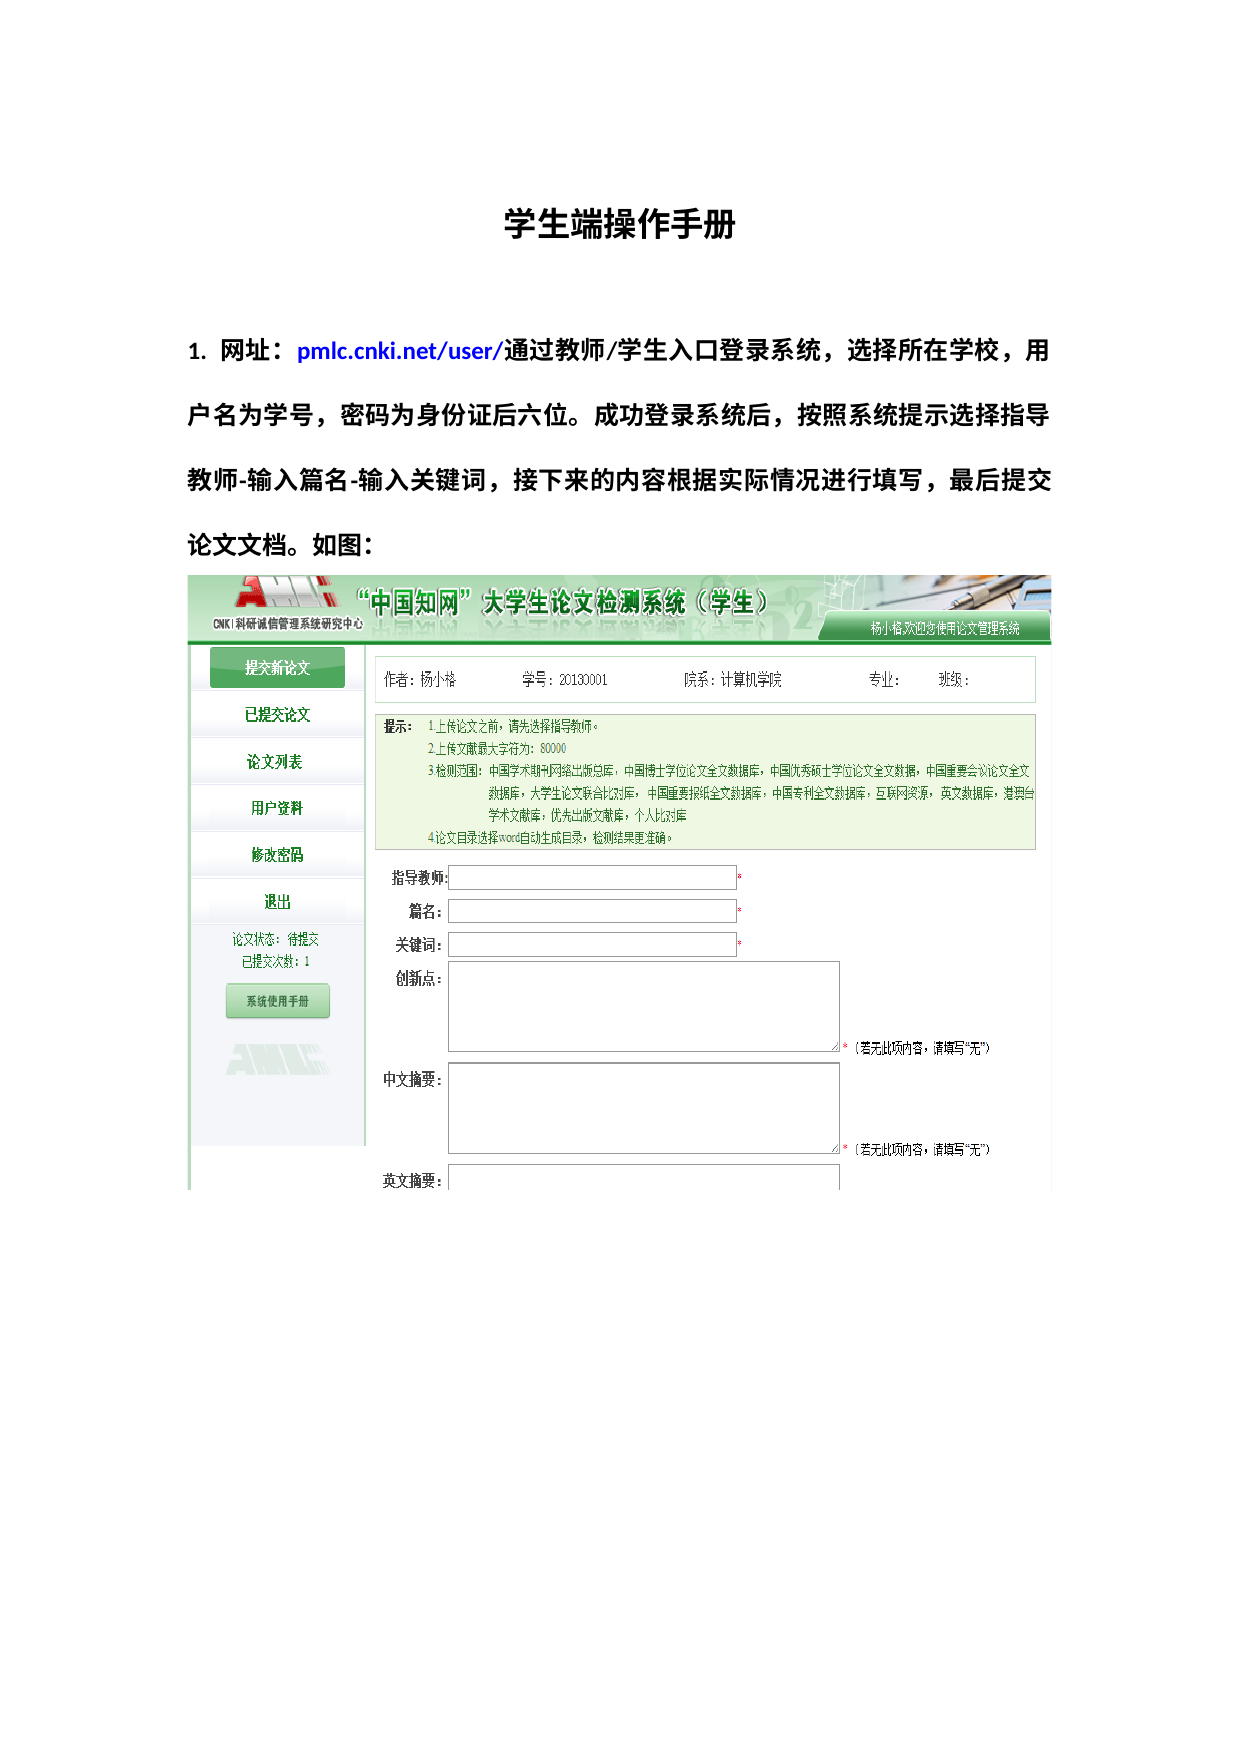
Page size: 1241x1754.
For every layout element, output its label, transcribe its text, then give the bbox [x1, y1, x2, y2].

subtitle 学生端操作手册 [187, 189, 1053, 254]
list 网址：pmlc.cnki.net/user/通过教师/学生入口登录系统，选择所在学校，用户名为学号，密码为身份证后六位。成功登录系统后，按照系统提示选择指导教师-输入篇名-输入关键词，接下来的内容根据实际情况进行填写，最后提交论文文档。如图： [187, 316, 1053, 576]
picture [187, 575, 1052, 1190]
